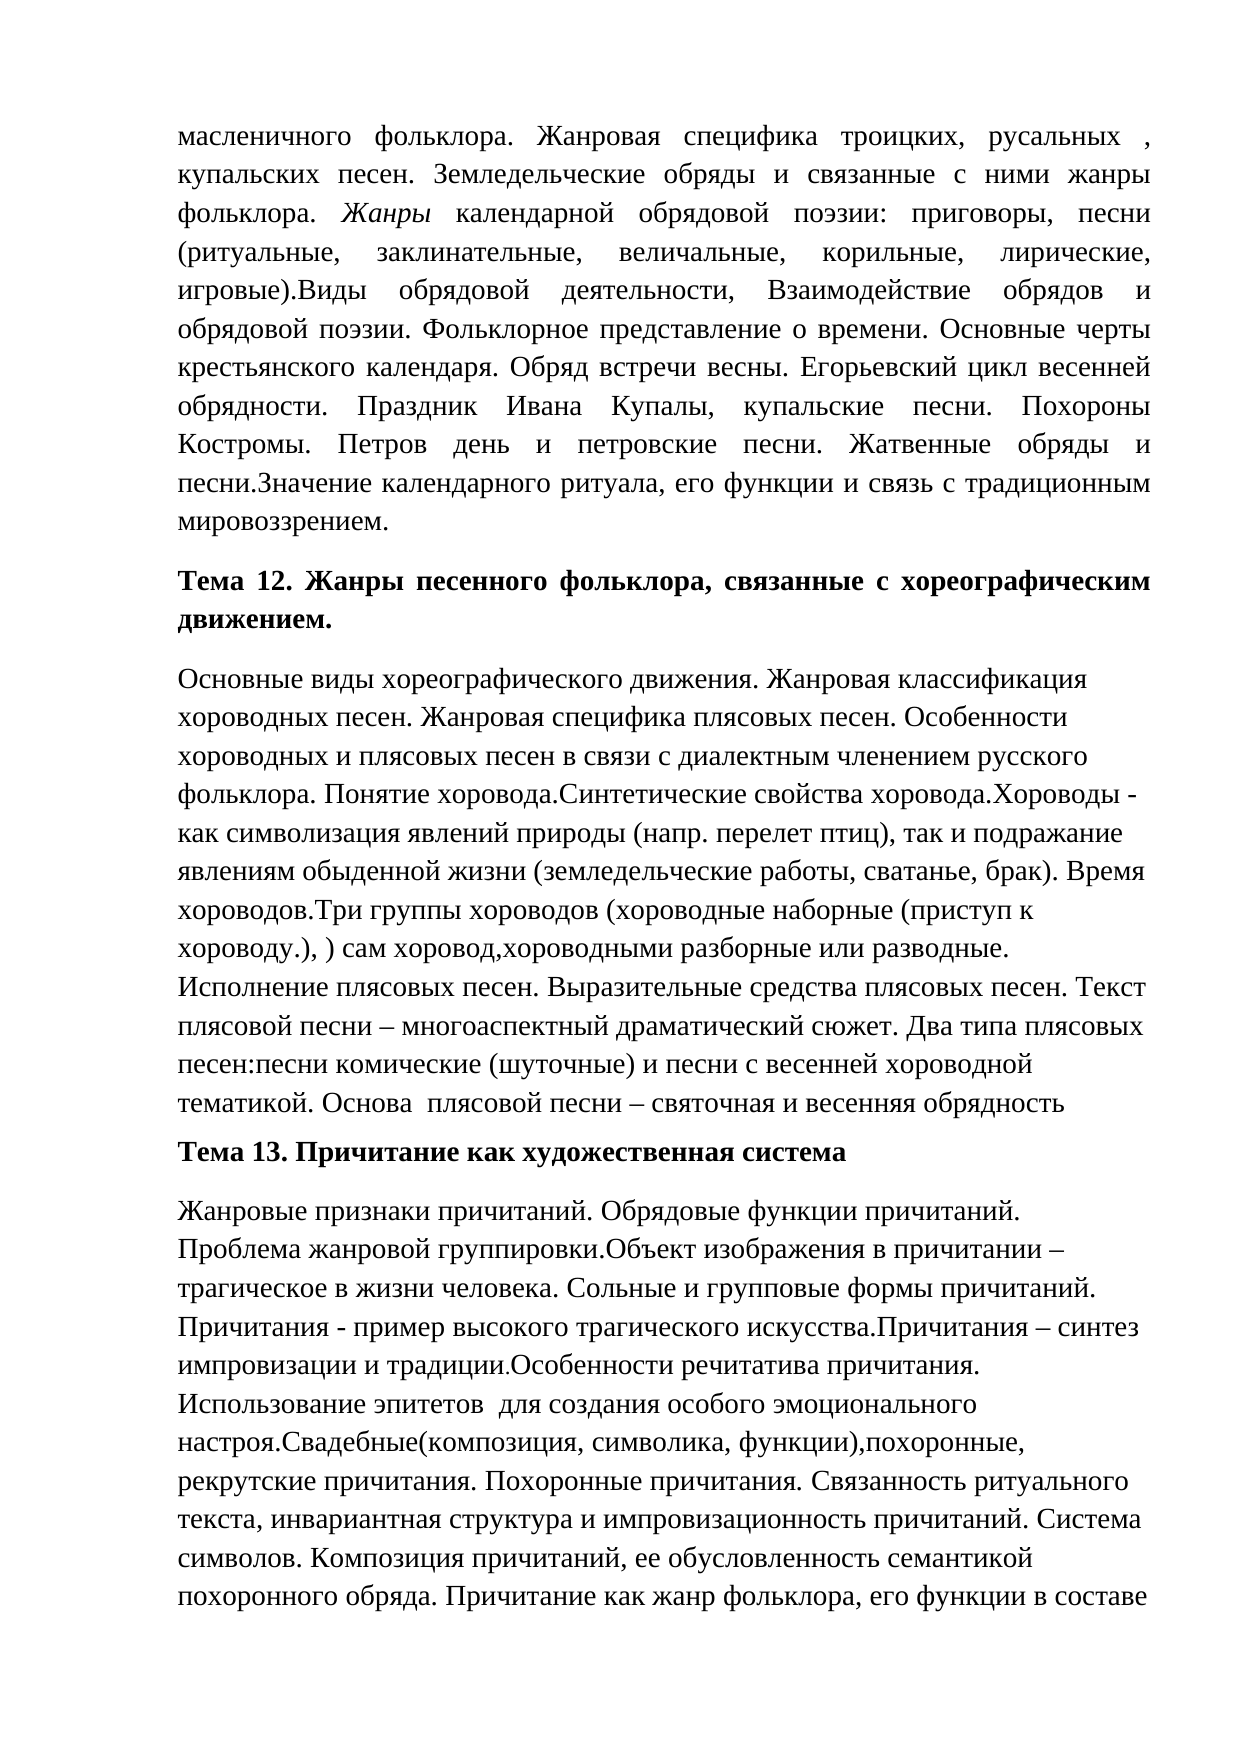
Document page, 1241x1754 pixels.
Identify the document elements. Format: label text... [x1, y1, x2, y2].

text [177, 1193, 1152, 1612]
text Основные виды хореографического движения. Жанровая классификация хороводных песен. Жанровая специфика плясовых песен. Особенности хороводных и плясовых песен в связи с диалектным членением русского фольклора. Понятие хоровода.Синтетические свойства хоровода.Хороводы - как символизация явлений природы (напр. перелет птиц), так и подражание явлениям обыденной жизни (земледельческие работы, сватанье, брак). Время хороводов.Три группы хороводов (хороводные наборные (приступ к хороводу.), ) сам хоровод,хороводными разборные или разводные. Исполнение плясовых песен. Выразительные средства плясовых песен. Текст плясовой песни – многоаспектный драматический сюжет. Два типа плясовых песен:песни комические (шуточные) и песни с весенней хороводной тематикой. Основа плясовой песни – святочная и весенняя обрядность [177, 661, 1152, 1118]
text Тема 12. Жанры песенного фольклора, связанные с хореографическим движением. [177, 563, 1152, 635]
text Тема 13. Причитание как художественная система [177, 1134, 1152, 1167]
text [177, 118, 1152, 537]
